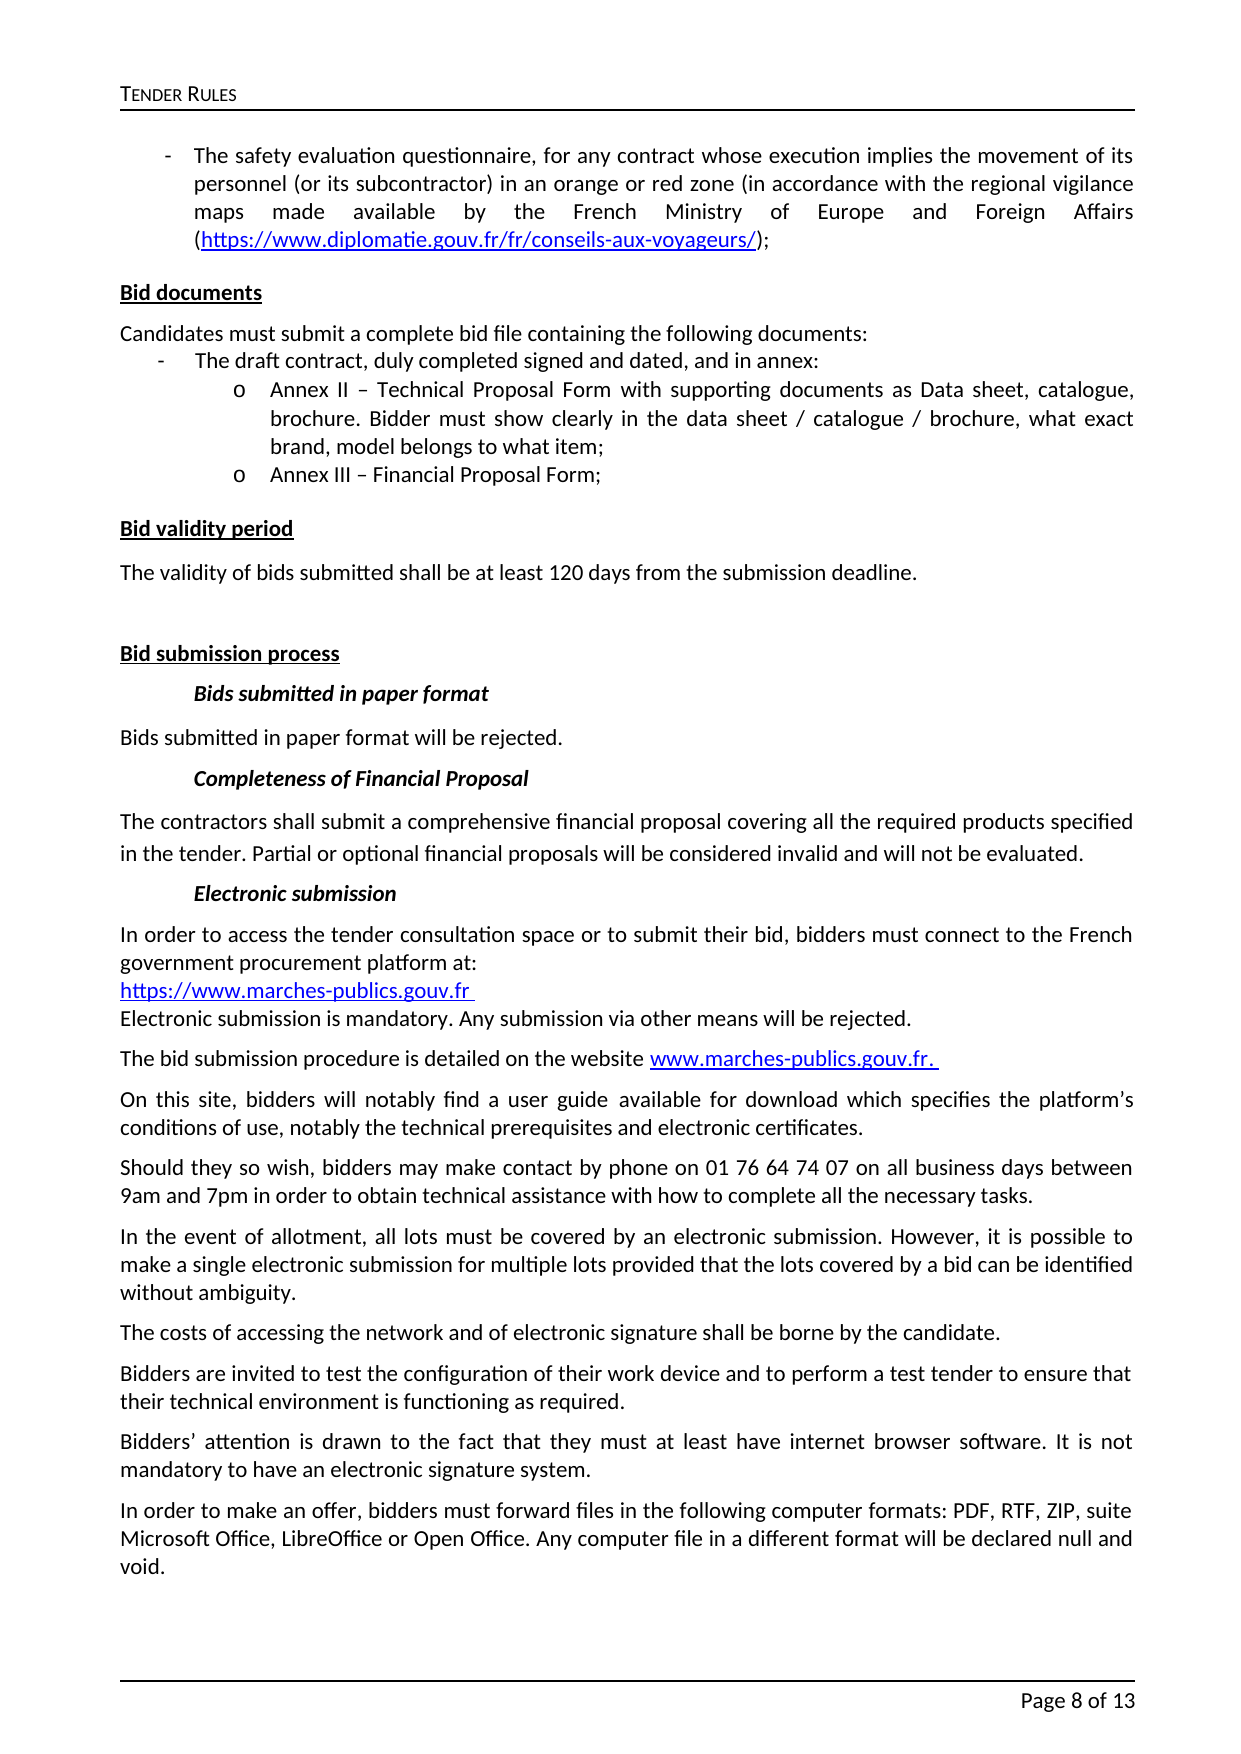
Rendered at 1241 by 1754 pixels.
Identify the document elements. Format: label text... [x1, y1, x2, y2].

subtitle Bid documents [120, 278, 1135, 306]
text The costs of accessing the network and of electronic signature shall be borne by the candidate. [120, 1318, 1135, 1346]
list The draft contract, duly completed signed and dated, and in annex: [157, 347, 1135, 375]
text Bids submitted in paper format will be rejected. [120, 720, 1135, 751]
subtitle Electronic submission [194, 879, 1135, 907]
text Bidders are invited to test the configuration of their work device and to perform a test tender to ensure that their technical environment is functioning as required. [120, 1359, 1135, 1415]
subtitle Bid submission process [120, 639, 1135, 667]
text On this site, bidders will notably find a user guide available for download which specifies the platform’s conditions of use, notably the technical prerequisites and electronic certificates. [120, 1085, 1135, 1141]
text The contractors shall submit a comprehensive financial proposal covering all the required products specified in the tender. Partial or optional financial proposals will be considered invalid and will not be evaluated. [120, 804, 1135, 867]
text In order to access the tender consultation space or to submit their bid, bidders must connect to the French government procurement platform at: [120, 920, 1135, 976]
text Candidates must submit a complete bid file containing the following documents: [120, 319, 1135, 347]
text The validity of bids submitted shall be at least 120 days from the submission deadline. [120, 554, 1135, 586]
list Annex II – Technical Proposal Form with supporting documents as Data sheet, catalogue, brochure. Bidder must show clearly in the data sheet / catalogue / brochure, what exact brand, model belongs to what item; [232, 375, 1135, 460]
subtitle Completeness of Financial Proposal [194, 764, 1135, 792]
subtitle Bids submitted in paper format [194, 679, 1135, 707]
text In the event of allotment, all lots must be covered by an electronic submission. However, it is possible to make a single electronic submission for multiple lots provided that the lots covered by a bid can be identified without ambiguity. [120, 1222, 1135, 1306]
text https://www.marches-publics.gouv.fr [120, 976, 1135, 1004]
text - The safety evaluation questionnaire, for any contract whose execution implies the movement of its personnel (or its subcontractor) in an orange or red zone (in accordance with the regional vigilance maps made available by the French Ministry of Europe and Foreign Affairs (https://www.diplomatie.gouv.fr/fr/conseils-aux-voyageurs/); [164, 141, 1135, 253]
text Bidders’ attention is drawn to the fact that they must at least have internet browser software. It is not mandatory to have an electronic signature system. [120, 1427, 1135, 1483]
subtitle Bid validity period [120, 514, 1135, 542]
list Annex III – Financial Proposal Form; [232, 460, 1135, 489]
text Electronic submission is mandatory. Any submission via other means will be rejected. [120, 1004, 1135, 1032]
text Should they so wish, bidders may make contact by phone on 01 76 64 74 07 on all business days between 9am and 7pm in order to obtain technical assistance with how to complete all the necessary tasks. [120, 1153, 1135, 1209]
text The bid submission procedure is detailed on the website www.marches-publics.gouv.fr. [120, 1044, 1135, 1072]
text In order to make an offer, bidders must forward files in the following computer formats: PDF, RTF, ZIP, suite Microsoft Office, LibreOffice or Open Office. Any computer file in a different format will be declared null and void. [120, 1496, 1135, 1580]
